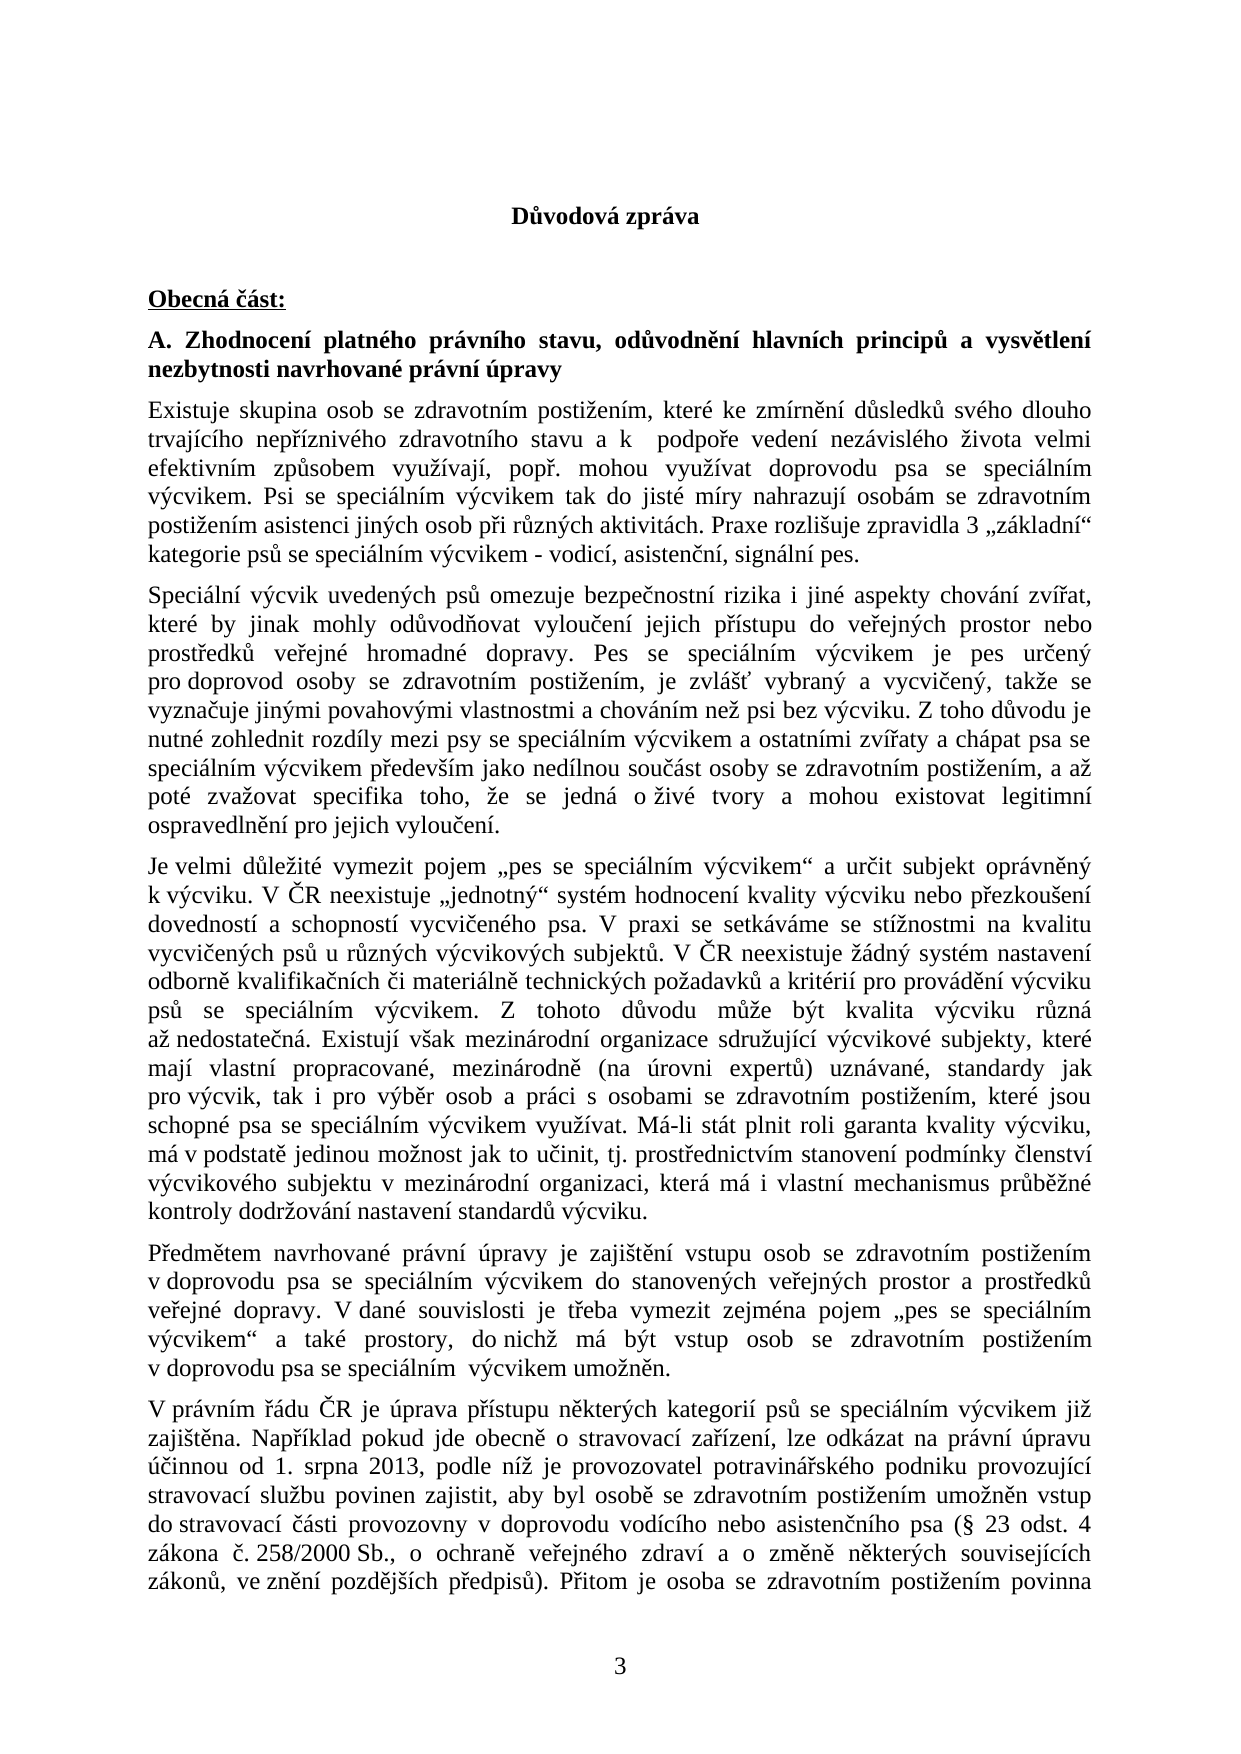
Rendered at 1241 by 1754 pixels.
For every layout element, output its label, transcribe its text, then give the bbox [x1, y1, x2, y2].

text A. Zhodnocení platného právního stavu, odůvodnění hlavních principů a vysvětlení nezbytnosti navrhované právní úpravy [148, 325, 1093, 383]
text Předmětem navrhované právní úpravy je zajištění vstupu osob se zdravotním postižením v doprovodu psa se speciálním výcvikem do stanovených veřejných prostor a prostředků veřejné dopravy. V dané souvislosti je třeba vymezit zejména pojem „pes se speciálním výcvikem“ a také prostory, do nichž má být vstup osob se zdravotním postižením v doprovodu psa se speciálním výcvikem umožněn. [148, 1238, 1093, 1381]
text Speciální výcvik uvedených psů omezuje bezpečnostní rizika i jiné aspekty chování zvířat, které by jinak mohly odůvodňovat vyloučení jejich přístupu do veřejných prostor nebo prostředků veřejné hromadné dopravy. Pes se speciálním výcvikem je pes určený pro doprovod osoby se zdravotním postižením, je zvlášť vybraný a vycvičený, takže se vyznačuje jinými povahovými vlastnostmi a chováním než psi bez výcviku. Z toho důvodu je nutné zohlednit rozdíly mezi psy se speciálním výcvikem a ostatními zvířaty a chápat psa se speciálním výcvikem především jako nedílnou součást osoby se zdravotním postižením, a až poté zvažovat specifika toho, že se jedná o živé tvory a mohou existovat legitimní ospravedlnění pro jejich vyloučení. [148, 580, 1093, 839]
text Je velmi důležité vymezit pojem „pes se speciálním výcvikem“ a určit subjekt oprávněný k výcviku. V ČR neexistuje „jednotný“ systém hodnocení kvality výcviku nebo přezkoušení dovedností a schopností vycvičeného psa. V praxi se setkáváme se stížnostmi na kvalitu vycvičených psů u různých výcvikových subjektů. V ČR neexistuje žádný systém nastavení odborně kvalifikačních či materiálně technických požadavků a kritérií pro provádění výcviku psů se speciálním výcvikem. Z tohoto důvodu může být kvalita výcviku různá až nedostatečná. Existují však mezinárodní organizace sdružující výcvikové subjekty, které mají vlastní propracované, mezinárodně (na úrovni expertů) uznávané, standardy jak pro výcvik, tak i pro výběr osob a práci s osobami se zdravotním postižením, které jsou schopné psa se speciálním výcvikem využívat. Má-li stát plnit roli garanta kvality výcviku, má v podstatě jedinou možnost jak to učinit, tj. prostřednictvím stanovení podmínky členství výcvikového subjektu v mezinárodní organizaci, která má i vlastní mechanismus průběžné kontroly dodržování nastavení standardů výcviku. [148, 851, 1093, 1225]
text Obecná část: [148, 284, 1093, 313]
text Existuje skupina osob se zdravotním postižením, které ke zmírnění důsledků svého dlouho trvajícího nepříznivého zdravotního stavu a k podpoře vedení nezávislého života velmi efektivním způsobem využívají, popř. mohou využívat doprovodu psa se speciálním výcvikem. Psi se speciálním výcvikem tak do jisté míry nahrazují osobám se zdravotním postižením asistenci jiných osob při různých aktivitách. Praxe rozlišuje zpravidla 3 „základní“ kategorie psů se speciálním výcvikem - vodicí, asistenční, signální pes. [148, 395, 1093, 568]
text Důvodová zpráva [118, 201, 1093, 230]
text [148, 1394, 1093, 1595]
